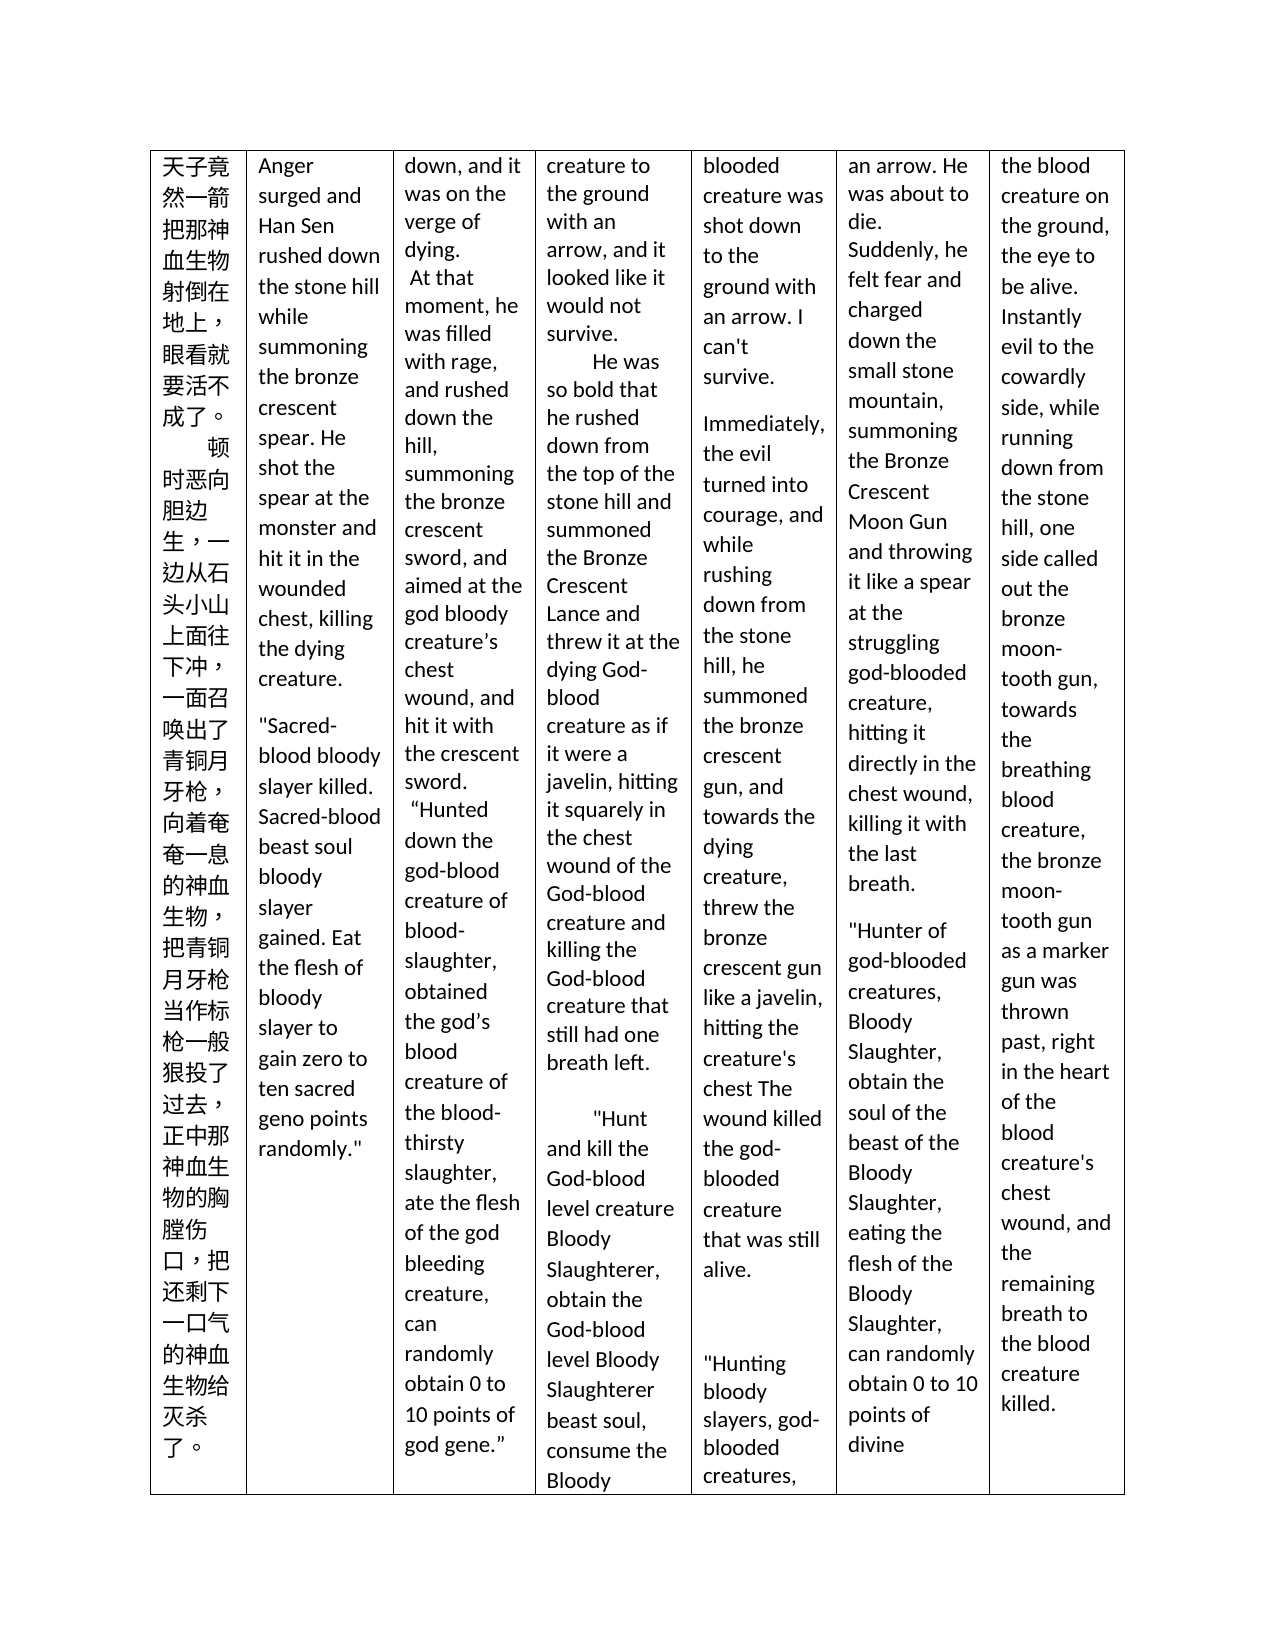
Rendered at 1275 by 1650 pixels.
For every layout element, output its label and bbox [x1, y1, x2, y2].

table_cell [247, 151, 393, 1494]
table_cell [536, 151, 691, 1494]
table_cell [692, 151, 836, 1494]
table_cell [151, 151, 246, 1494]
table_cell [990, 151, 1124, 1494]
table_cell [837, 151, 989, 1494]
table_cell [394, 151, 535, 1494]
